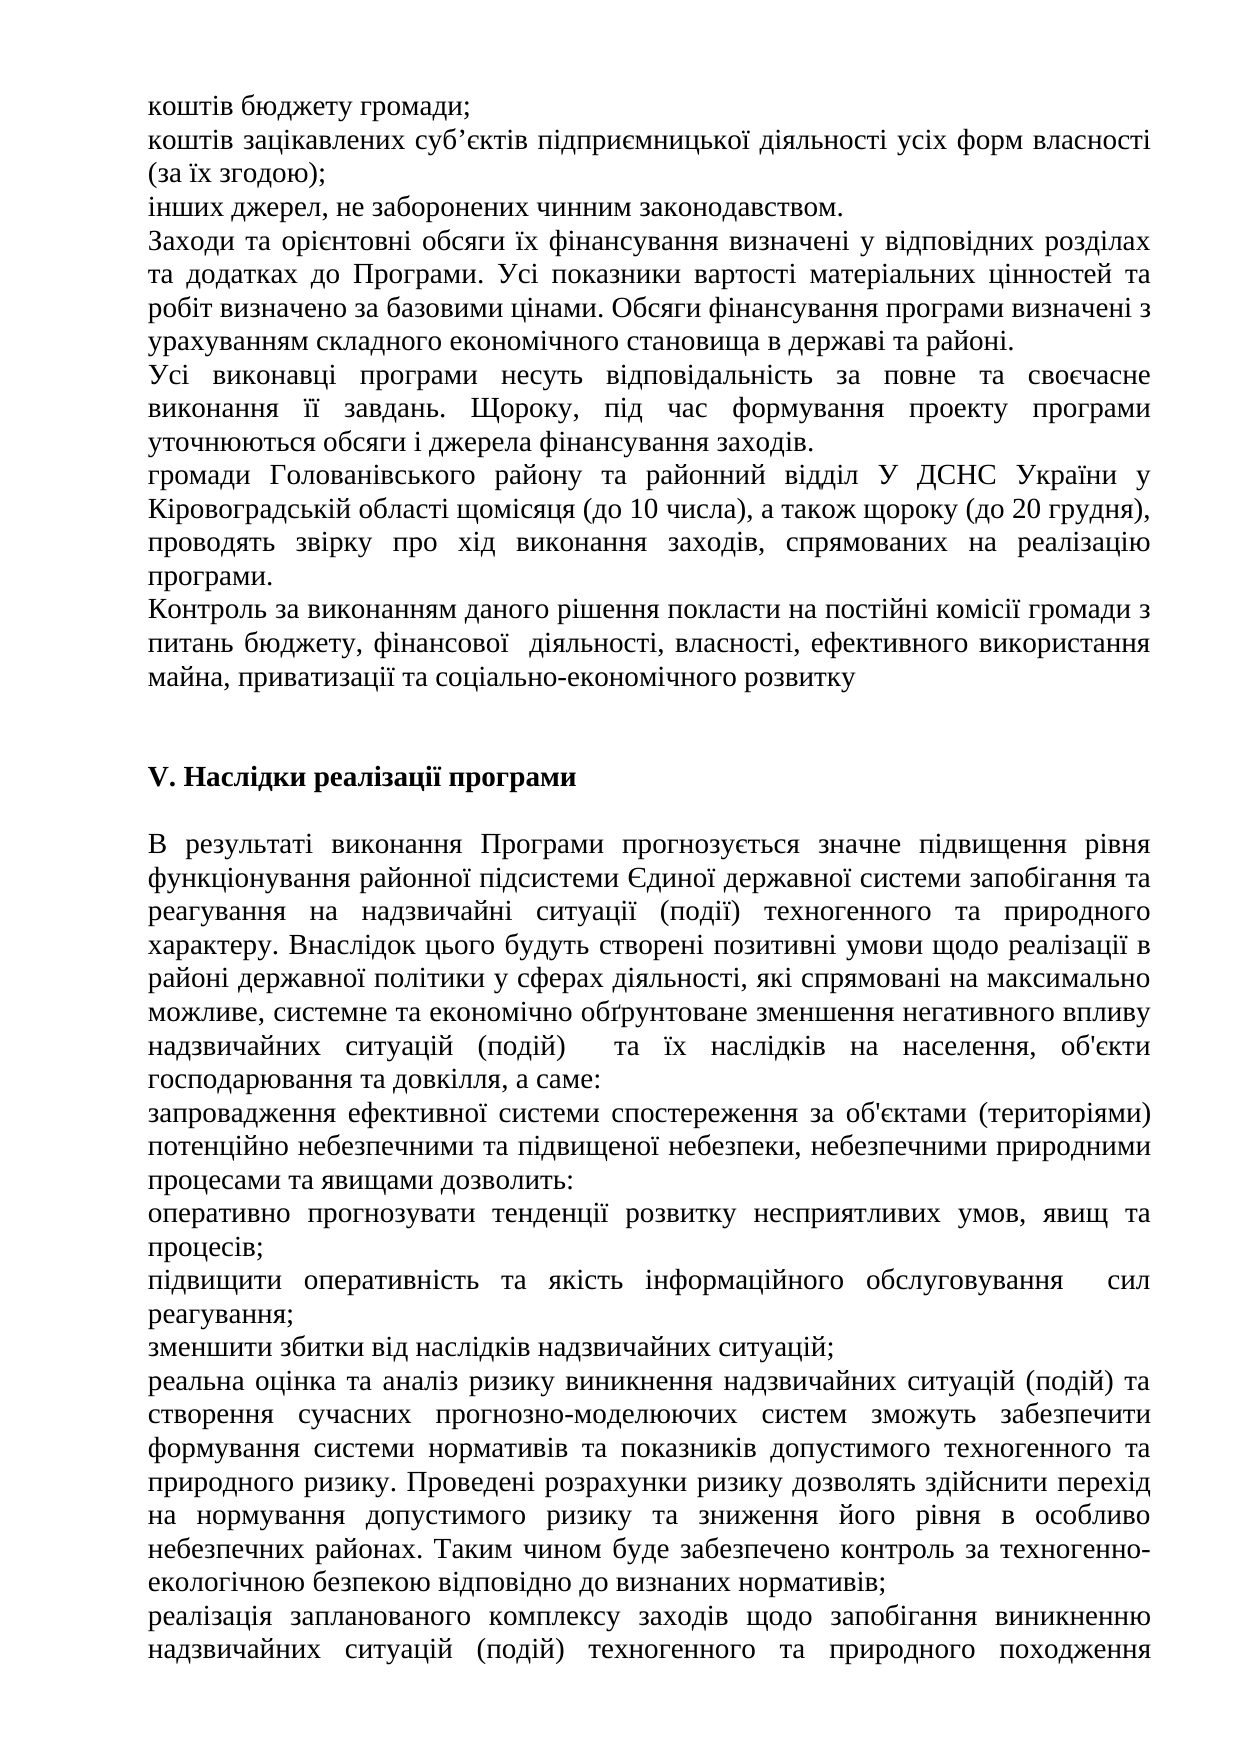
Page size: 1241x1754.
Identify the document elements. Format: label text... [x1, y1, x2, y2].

text громади Голованівського району та районний відділ У ДСНС України у Кіровоградській області щомісяця (до 10 числа), а також щороку (до 20 грудня), проводять звірку про хід виконання заходів, спрямованих на реалізацію програми. [148, 457, 1152, 592]
text оперативно прогнозувати тенденції розвитку несприятливих умов, явищ та процесів; [148, 1195, 1152, 1262]
text Усі виконавці програми несуть відповідальність за повне та своєчасне виконання її завдань. Щороку, під час формування проекту програми уточнюються обсяги і джерела фінансування заходів. [148, 357, 1152, 457]
text коштів бюджету громади; [148, 88, 1152, 122]
text V. Наслідки реалізації програми [148, 759, 1152, 793]
text підвищити оперативність та якість інформаційного обслуговування сил реагування; [148, 1262, 1152, 1329]
text запровадження ефективної системи спостереження за об'єктами (територіями) потенційно небезпечними та підвищеної небезпеки, небезпечними природними процесами та явищами дозволить: [148, 1095, 1152, 1195]
text реальна оцінка та аналіз ризику виникнення надзвичайних ситуацій (подій) та створення сучасних прогнозно-моделюючих систем зможуть забезпечити формування системи нормативів та показників допустимого техногенного та природного ризику. Проведені розрахунки ризику дозволять здійснити перехід на нормування допустимого ризику та зниження його рівня в особливо небезпечних районах. Таким чином буде забезпечено контроль за техногенно-екологічною безпекою відповідно до визнаних нормативів; [148, 1363, 1152, 1598]
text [148, 1598, 1152, 1665]
text Заходи та орієнтовні обсяги їх фінансування визначені у відповідних розділах та додатках до Програми. Усі показники вартості матеріальних цінностей та робіт визначено за базовими цінами. Обсяги фінансування програми визначені з урахуванням складного економічного становища в державі та районі. [148, 223, 1152, 357]
text Контроль за виконанням даного рішення покласти на постійні комісії громади з питань бюджету, фінансової діяльності, власності, ефективного використання майна, приватизації та соціально-економічного розвитку [148, 592, 1152, 692]
text інших джерел, не заборонених чинним законодавством. [148, 189, 1152, 223]
text зменшити збитки від наслідків надзвичайних ситуацій; [148, 1329, 1152, 1363]
text В результаті виконання Програми прогнозується значне підвищення рівня функціонування районної підсистеми Єдиної державної системи запобігання та реагування на надзвичайні ситуації (події) техногенного та природного характеру. Внаслідок цього будуть створені позитивні умови щодо реалізації в районі державної політики у сферах діяльності, які спрямовані на максимально можливе, системне та економічно обґрунтоване зменшення негативного впливу надзвичайних ситуацій (подій) та їх наслідків на населення, об'єкти господарювання та довкілля, а саме: [148, 826, 1152, 1095]
text коштів зацікавлених суб’єктів підприємницької діяльності усіх форм власності (за їх згодою); [148, 122, 1152, 189]
